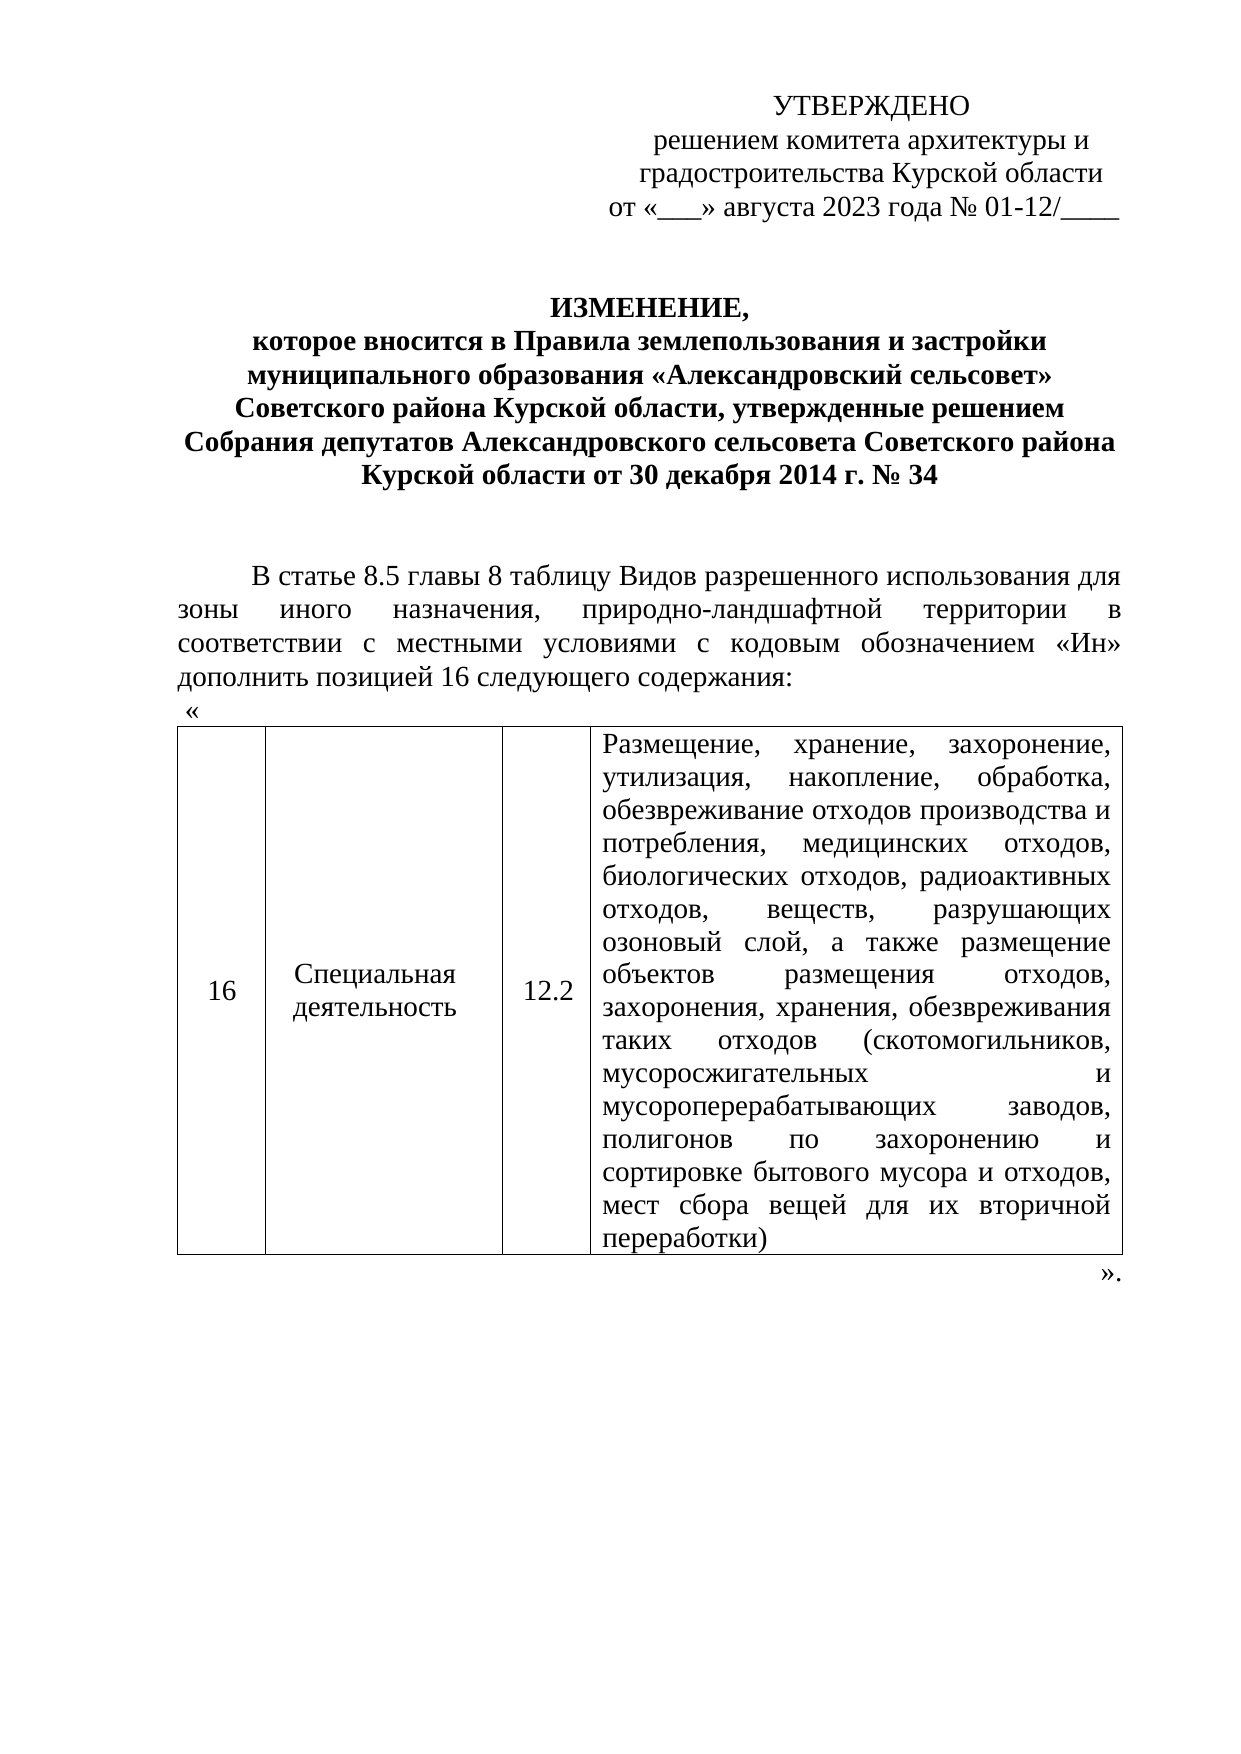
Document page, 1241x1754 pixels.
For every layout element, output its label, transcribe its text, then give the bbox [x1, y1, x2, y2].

table_header Специальная деятельность [266, 727, 502, 1253]
text УТВЕРЖДЕНО [620, 88, 1122, 122]
text которое вносится в Правила землепользования и застройки муниципального образования «Александровский сельсовет» Советского района Курской области, утвержденные решением Собрания депутатов Александровского сельсовета Советского района Курской области от 30 декабря 2014 г. № 34 [177, 323, 1122, 491]
text решением комитета архитектуры и градостроительства Курской области [620, 122, 1122, 189]
table_header 16 [178, 727, 265, 1253]
text ». [177, 1255, 1122, 1288]
text В статье 8.5 главы 8 таблицу Видов разрешенного использования для зоны иного назначения, природно-ландшафтной территории в соответствии с местными условиями с кодовым обозначением «Ин» дополнить позицией 16 следующего содержания: [177, 558, 1122, 692]
table_header Размещение, хранение, захоронение, утилизация, накопление, обработка, обезвреживание отходов производства и потребления, медицинских отходов, биологических отходов, радиоактивных отходов, веществ, разрушающих озоновый слой, а также размещение объектов размещения отходов, захоронения, хранения, обезвреживания таких отходов (скотомогильников, мусоросжигательных и мусороперерабатывающих заводов, полигонов по захоронению и сортировке бытового мусора и отходов, мест сбора вещей для их вторичной переработки) [591, 727, 1122, 1253]
text ИЗМЕНЕНИЕ, [177, 290, 1122, 323]
text от «___» августа 2023 года № 01-12/____ [605, 189, 1122, 223]
table_header 12.2 [503, 727, 590, 1253]
text « [177, 692, 1122, 726]
